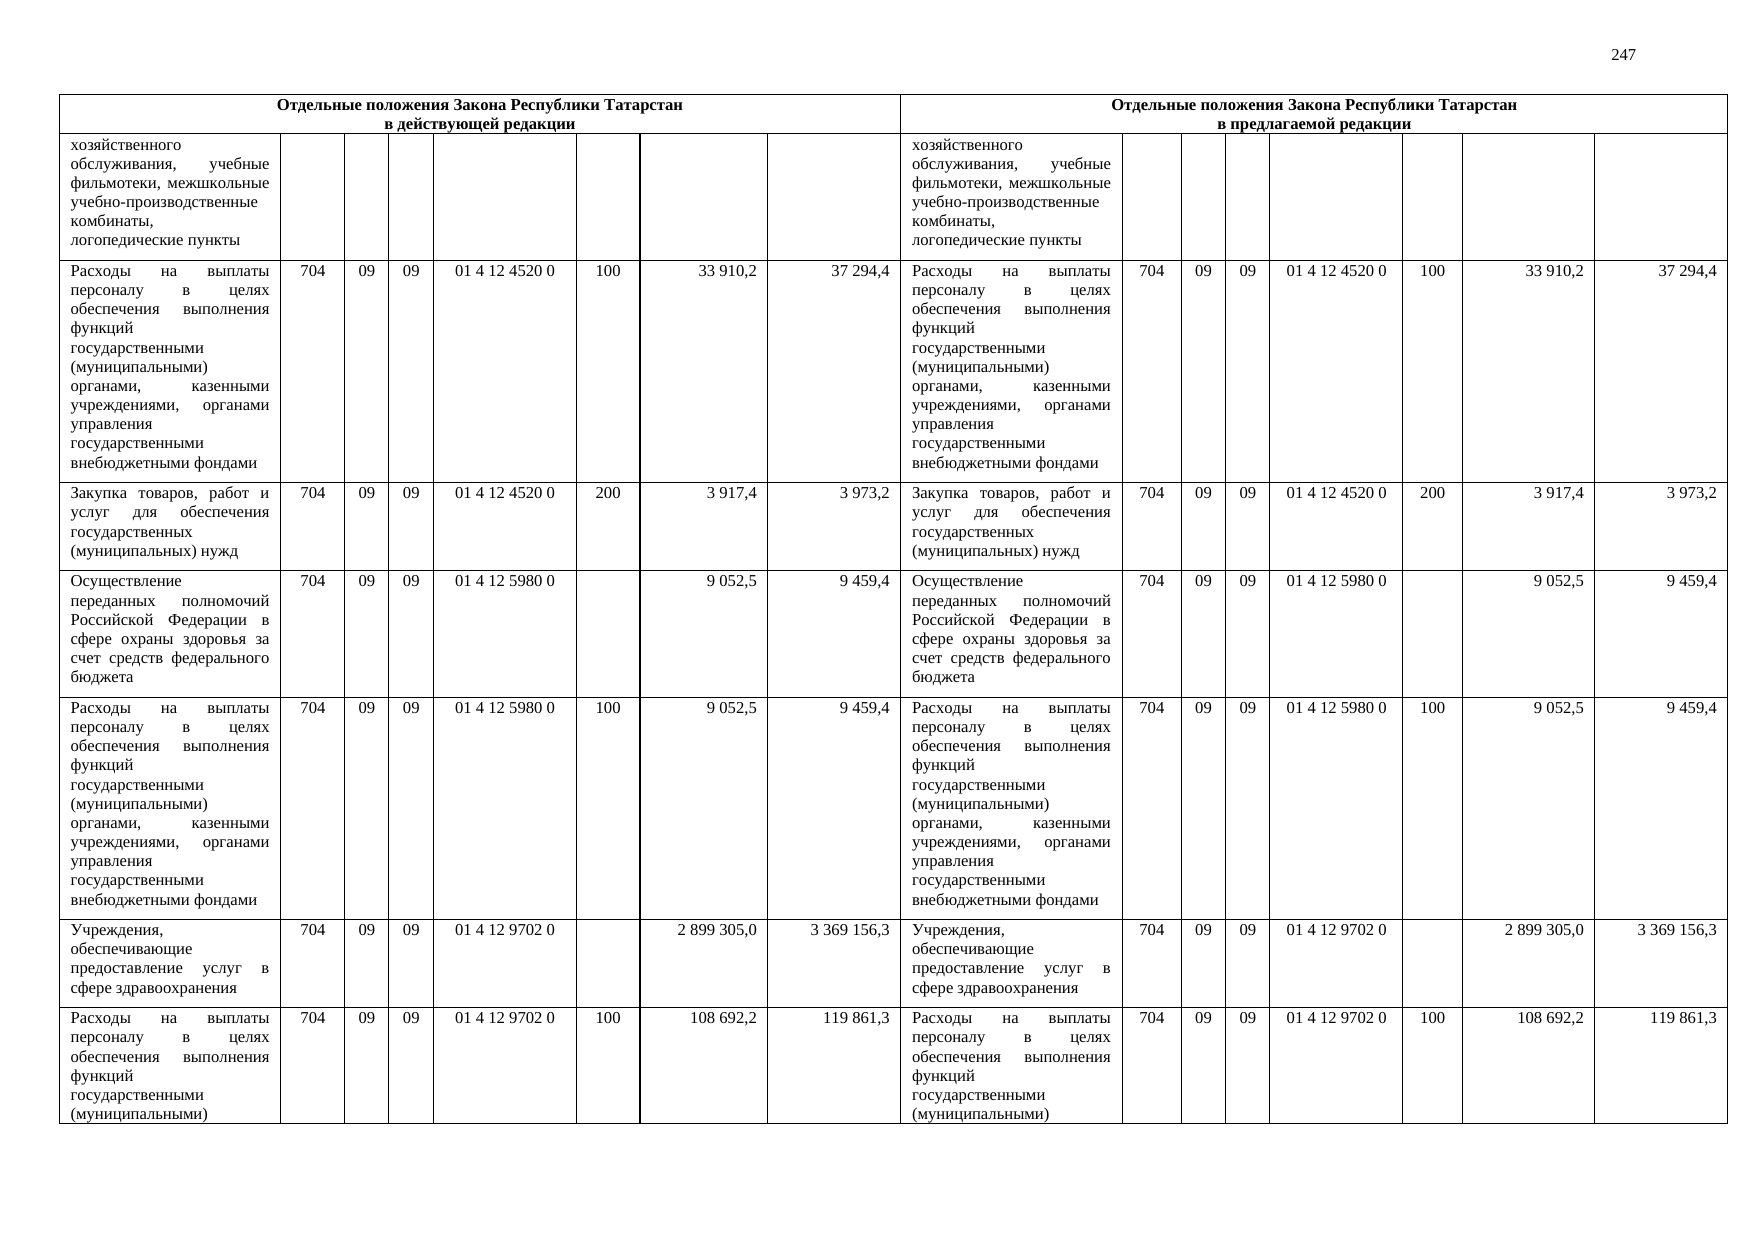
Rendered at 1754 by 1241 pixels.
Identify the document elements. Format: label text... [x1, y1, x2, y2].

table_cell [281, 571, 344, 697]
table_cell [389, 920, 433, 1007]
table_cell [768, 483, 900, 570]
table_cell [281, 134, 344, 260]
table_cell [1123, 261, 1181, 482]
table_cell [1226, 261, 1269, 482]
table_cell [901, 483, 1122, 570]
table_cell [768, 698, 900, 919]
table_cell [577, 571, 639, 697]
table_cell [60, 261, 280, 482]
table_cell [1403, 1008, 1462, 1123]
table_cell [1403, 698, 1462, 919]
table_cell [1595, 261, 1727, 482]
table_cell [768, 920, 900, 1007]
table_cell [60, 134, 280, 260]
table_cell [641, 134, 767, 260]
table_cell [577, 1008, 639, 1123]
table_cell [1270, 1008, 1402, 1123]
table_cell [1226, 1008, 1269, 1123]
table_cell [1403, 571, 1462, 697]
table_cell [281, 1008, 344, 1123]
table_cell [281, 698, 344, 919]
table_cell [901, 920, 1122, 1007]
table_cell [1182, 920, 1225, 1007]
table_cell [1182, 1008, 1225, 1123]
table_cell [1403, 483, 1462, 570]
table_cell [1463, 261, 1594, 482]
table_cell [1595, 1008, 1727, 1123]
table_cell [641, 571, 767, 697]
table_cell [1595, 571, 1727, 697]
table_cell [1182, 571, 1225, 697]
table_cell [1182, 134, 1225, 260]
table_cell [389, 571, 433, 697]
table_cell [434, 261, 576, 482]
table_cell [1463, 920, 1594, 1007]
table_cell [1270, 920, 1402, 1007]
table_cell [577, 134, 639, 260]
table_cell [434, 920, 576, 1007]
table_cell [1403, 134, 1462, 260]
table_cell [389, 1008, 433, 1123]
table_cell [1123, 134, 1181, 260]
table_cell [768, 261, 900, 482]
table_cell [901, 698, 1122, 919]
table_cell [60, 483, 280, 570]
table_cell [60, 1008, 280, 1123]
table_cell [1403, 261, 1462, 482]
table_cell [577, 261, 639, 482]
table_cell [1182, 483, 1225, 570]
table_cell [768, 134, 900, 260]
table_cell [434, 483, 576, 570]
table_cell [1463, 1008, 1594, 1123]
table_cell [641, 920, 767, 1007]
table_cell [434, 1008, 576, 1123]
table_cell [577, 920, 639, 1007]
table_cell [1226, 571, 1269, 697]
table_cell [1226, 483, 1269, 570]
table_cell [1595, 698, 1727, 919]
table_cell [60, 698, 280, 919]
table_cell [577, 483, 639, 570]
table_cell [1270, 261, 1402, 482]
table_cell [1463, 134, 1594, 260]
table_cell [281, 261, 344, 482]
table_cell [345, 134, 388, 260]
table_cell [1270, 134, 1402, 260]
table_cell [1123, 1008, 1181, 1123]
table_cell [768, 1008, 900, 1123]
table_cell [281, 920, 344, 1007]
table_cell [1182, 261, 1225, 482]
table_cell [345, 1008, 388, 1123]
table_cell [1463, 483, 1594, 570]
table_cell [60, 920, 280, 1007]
table_header Отдельные положения Закона Республики Татарстан в действующей редакции [60, 95, 900, 133]
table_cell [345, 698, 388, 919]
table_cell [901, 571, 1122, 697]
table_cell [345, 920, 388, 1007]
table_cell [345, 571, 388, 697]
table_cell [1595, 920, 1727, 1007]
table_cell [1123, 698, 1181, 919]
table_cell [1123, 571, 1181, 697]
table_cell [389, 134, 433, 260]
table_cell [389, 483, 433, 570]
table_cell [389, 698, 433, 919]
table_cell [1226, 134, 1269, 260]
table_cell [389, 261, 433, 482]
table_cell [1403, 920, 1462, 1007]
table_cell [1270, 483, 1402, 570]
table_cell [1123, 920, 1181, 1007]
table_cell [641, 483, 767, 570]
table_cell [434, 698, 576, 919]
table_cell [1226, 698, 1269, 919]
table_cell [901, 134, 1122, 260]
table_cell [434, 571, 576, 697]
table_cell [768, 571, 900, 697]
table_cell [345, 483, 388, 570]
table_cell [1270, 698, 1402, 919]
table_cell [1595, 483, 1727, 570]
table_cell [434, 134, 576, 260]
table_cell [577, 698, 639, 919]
table_header Отдельные положения Закона Республики Татарстан в предлагаемой редакции [901, 95, 1727, 133]
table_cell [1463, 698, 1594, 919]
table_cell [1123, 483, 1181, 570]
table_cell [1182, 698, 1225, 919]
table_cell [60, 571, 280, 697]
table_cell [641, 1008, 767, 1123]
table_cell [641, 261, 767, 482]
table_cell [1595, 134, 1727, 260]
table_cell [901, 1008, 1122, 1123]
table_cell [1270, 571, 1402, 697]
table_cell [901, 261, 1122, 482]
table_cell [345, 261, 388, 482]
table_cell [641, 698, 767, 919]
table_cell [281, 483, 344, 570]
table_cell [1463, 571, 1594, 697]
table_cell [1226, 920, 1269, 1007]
